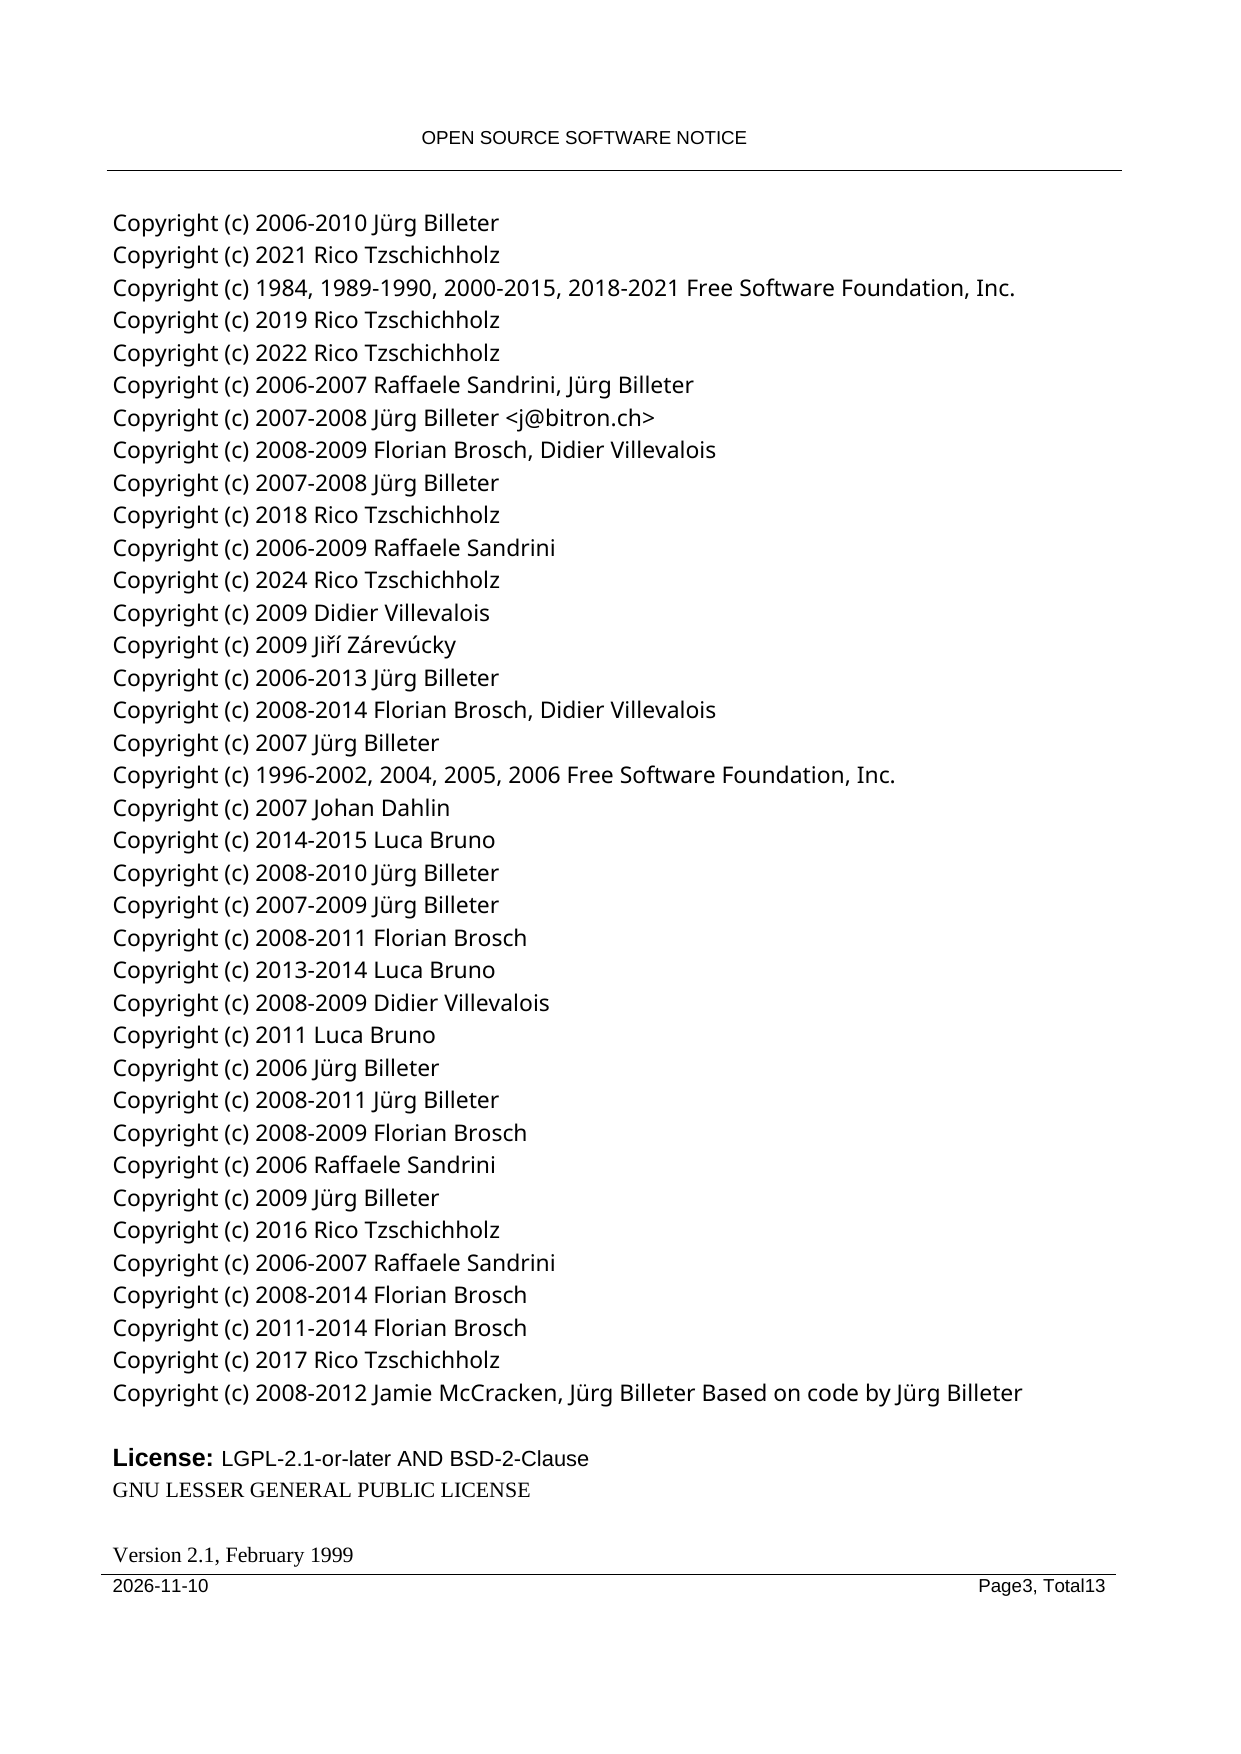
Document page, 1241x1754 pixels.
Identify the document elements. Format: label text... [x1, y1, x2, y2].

text License: LGPL-2.1-or-later AND BSD-2-Clause [112, 1441, 1128, 1474]
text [112, 206, 1128, 1441]
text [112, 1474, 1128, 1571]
